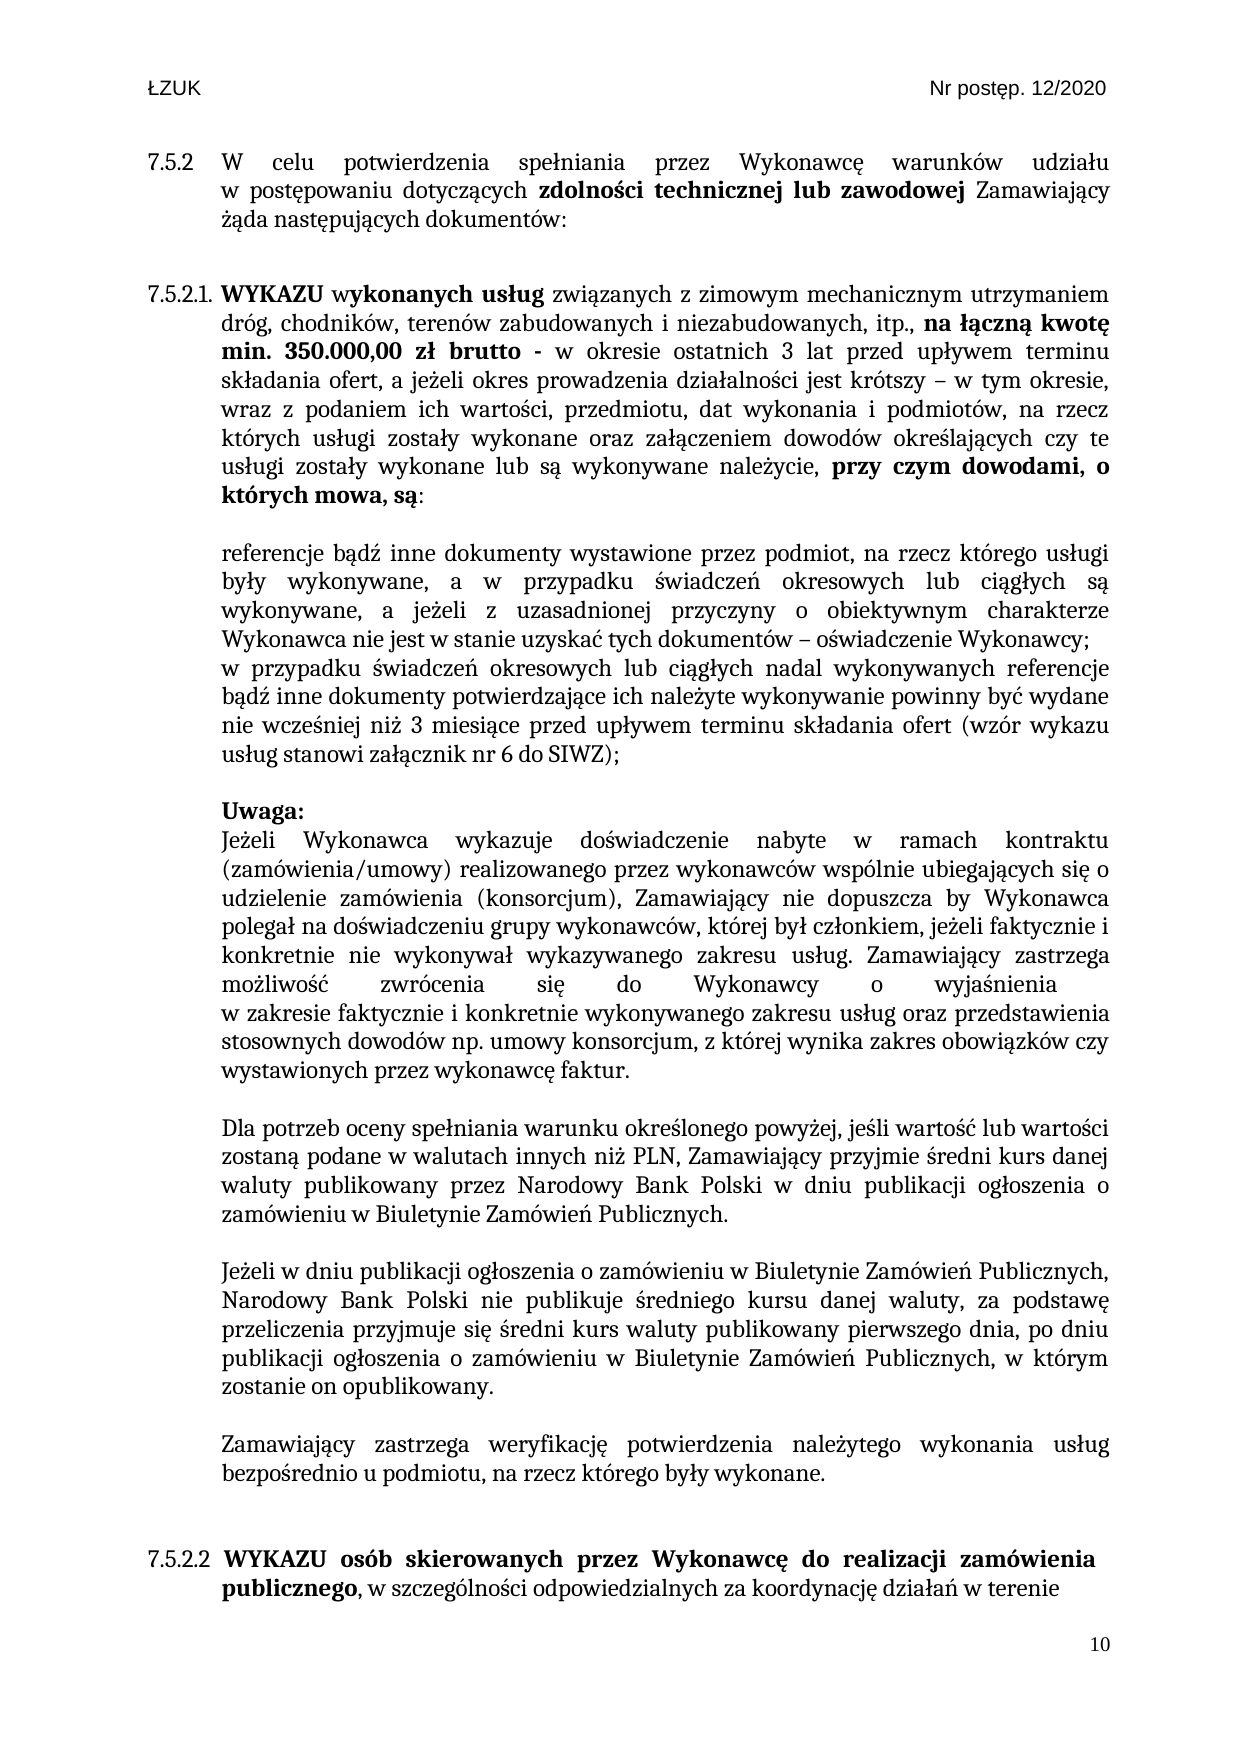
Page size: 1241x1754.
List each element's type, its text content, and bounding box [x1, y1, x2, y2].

text referencje bądź inne dokumenty wystawione przez podmiot, na rzecz którego usługi były wykonywane, a w przypadku świadczeń okresowych lub ciągłych są wykonywane, a jeżeli z uzasadnionej przyczyny o obiektywnym charakterze Wykonawca nie jest w stanie uzyskać tych dokumentów – oświadczenie Wykonawcy; [221, 538, 1110, 653]
text 7.5.2 W celu potwierdzenia spełniania przez Wykonawcę warunków udziału w postępowaniu dotyczących zdolności technicznej lub zawodowej Zamawiający żąda następujących dokumentów: [148, 148, 1110, 234]
text 7.5.2.2 WYKAZU osób skierowanych przez Wykonawcę do realizacji zamówienia publicznego, w szczególności odpowiedzialnych za koordynację działań w terenie [148, 1545, 1110, 1602]
text 7.5.2.1. WYKAZU wykonanych usług związanych z zimowym mechanicznym utrzymaniem dróg, chodników, terenów zabudowanych i niezabudowanych, itp., na łączną kwotę min. 350.000,00 zł brutto - w okresie ostatnich 3 lat przed upływem terminu składania ofert, a jeżeli okres prowadzenia działalności jest krótszy – w tym okresie, wraz z podaniem ich wartości, przedmiotu, dat wykonania i podmiotów, na rzecz których usługi zostały wykonane oraz załączeniem dowodów określających czy te usługi zostały wykonane lub są wykonywane należycie, przy czym dowodami, o których mowa, są: [148, 280, 1110, 510]
text Dla potrzeb oceny spełniania warunku określonego powyżej, jeśli wartość lub wartości zostaną podane w walutach innych niż PLN, Zamawiający przyjmie średni kurs danej waluty publikowany przez Narodowy Bank Polski w dniu publikacji ogłoszenia o zamówieniu w Biuletynie Zamówień Publicznych. [221, 1113, 1110, 1228]
text Zamawiający zastrzega weryfikację potwierdzenia należytego wykonania usług bezpośrednio u podmiotu, na rzecz którego były wykonane. [221, 1430, 1110, 1487]
text w przypadku świadczeń okresowych lub ciągłych nadal wykonywanych referencje bądź inne dokumenty potwierdzające ich należyte wykonywanie powinny być wydane nie wcześniej niż 3 miesiące przed upływem terminu składania ofert (wzór wykazu usług stanowi załącznik nr 6 do SIWZ); [221, 653, 1110, 768]
text Uwaga: [221, 797, 1110, 826]
text Jeżeli w dniu publikacji ogłoszenia o zamówieniu w Biuletynie Zamówień Publicznych, Narodowy Bank Polski nie publikuje średniego kursu danej waluty, za podstawę przeliczenia przyjmuje się średni kurs waluty publikowany pierwszego dnia, po dniu publikacji ogłoszenia o zamówieniu w Biuletynie Zamówień Publicznych, w którym zostanie on opublikowany. [221, 1257, 1110, 1401]
text Jeżeli Wykonawca wykazuje doświadczenie nabyte w ramach kontraktu (zamówienia/umowy) realizowanego przez wykonawców wspólnie ubiegających się o udzielenie zamówienia (konsorcjum), Zamawiający nie dopuszcza by Wykonawca polegał na doświadczeniu grupy wykonawców, której był członkiem, jeżeli faktycznie i konkretnie nie wykonywał wykazywanego zakresu usług. Zamawiający zastrzega możliwość zwrócenia się do Wykonawcy o wyjaśnienia w zakresie faktycznie i konkretnie wykonywanego zakresu usług oraz przedstawienia stosownych dowodów np. umowy konsorcjum, z której wynika zakres obowiązków czy wystawionych przez wykonawcę faktur. [221, 826, 1110, 1085]
